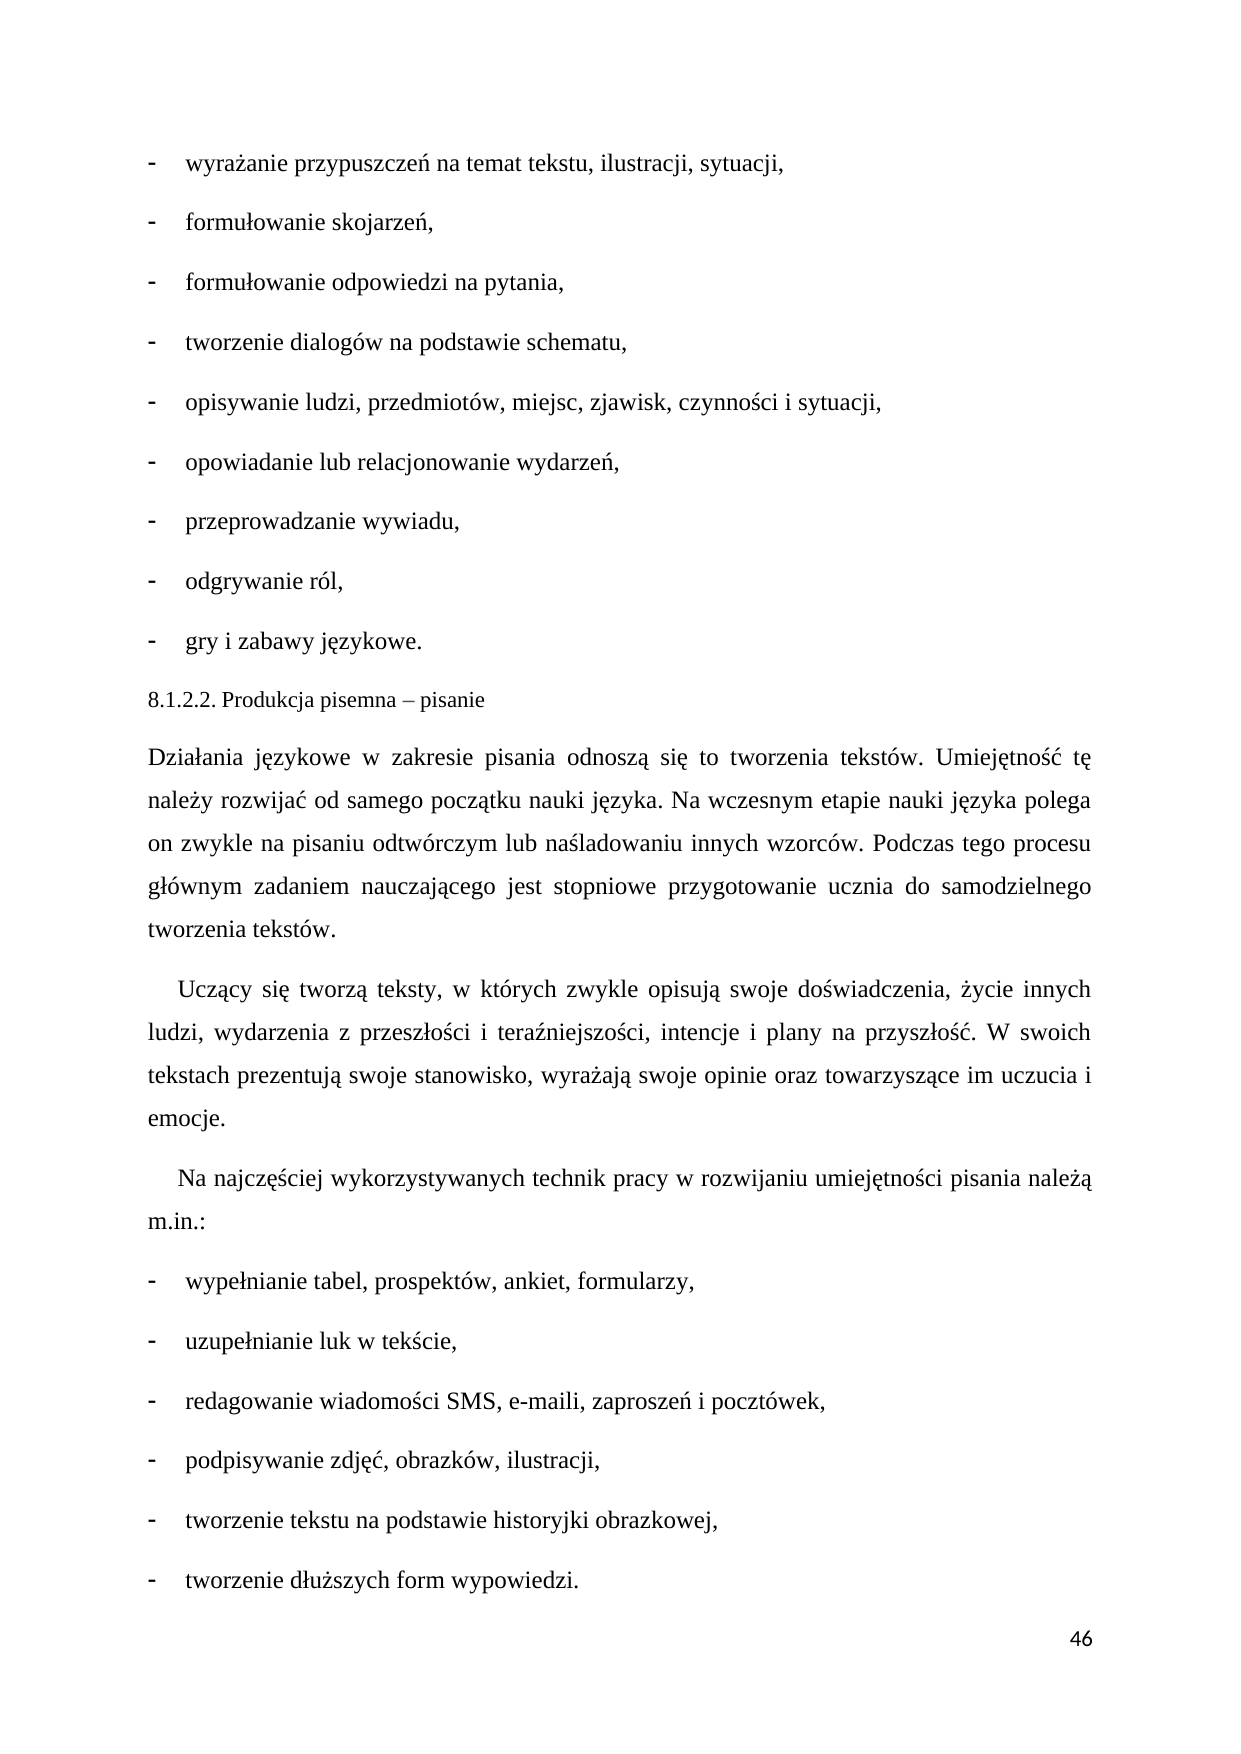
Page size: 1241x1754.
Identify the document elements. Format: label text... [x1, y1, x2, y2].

list redagowanie wiadomości SMS, e-maili, zaproszeń i pocztówek, [148, 1386, 1093, 1414]
list przeprowadzanie wywiadu, [148, 506, 1093, 535]
list wypełnianie tabel, prospektów, ankiet, formularzy, [148, 1266, 1093, 1295]
list podpisywanie zdjęć, obrazków, ilustracji, [148, 1446, 1093, 1474]
list tworzenie dialogów na podstawie schematu, [148, 327, 1093, 356]
list formułowanie odpowiedzi na pytania, [148, 267, 1093, 296]
list tworzenie tekstu na podstawie historyjki obrazkowej, [148, 1505, 1093, 1534]
list uzupełnianie luk w tekście, [148, 1326, 1093, 1355]
list opisywanie ludzi, przedmiotów, miejsc, zjawisk, czynności i sytuacji, [148, 387, 1093, 416]
list Uczący się tworzą teksty, w których zwykle opisują swoje doświadczenia, życie innych ludzi, wydarzenia z przeszłości i teraźniejszości, intencje i plany na przyszłość. W swoich tekstach prezentują swoje stanowisko, wyrażają swoje opinie oraz towarzyszące im uczucia i emocje. [148, 974, 1093, 1132]
list odgrywanie ról, [148, 566, 1093, 595]
list gry i zabawy językowe. [148, 626, 1093, 655]
list wyrażanie przypuszczeń na temat tekstu, ilustracji, sytuacji, [148, 148, 1093, 176]
list Na najczęściej wykorzystywanych technik pracy w rozwijaniu umiejętności pisania należą m.in.: [148, 1163, 1093, 1235]
subtitle Produkcja pisemna – pisanie [148, 686, 1093, 712]
list Działania językowe w zakresie pisania odnoszą się to tworzenia tekstów. Umiejętność tę należy rozwijać od samego początku nauki języka. Na wczesnym etapie nauki języka polega on zwykle na pisaniu odtwórczym lub naśladowaniu innych wzorców. Podczas tego procesu głównym zadaniem nauczającego jest stopniowe przygotowanie ucznia do samodzielnego tworzenia tekstów. [148, 742, 1093, 943]
list opowiadanie lub relacjonowanie wydarzeń, [148, 447, 1093, 475]
list formułowanie skojarzeń, [148, 207, 1093, 236]
list tworzenie dłuższych form wypowiedzi. [148, 1565, 1093, 1594]
